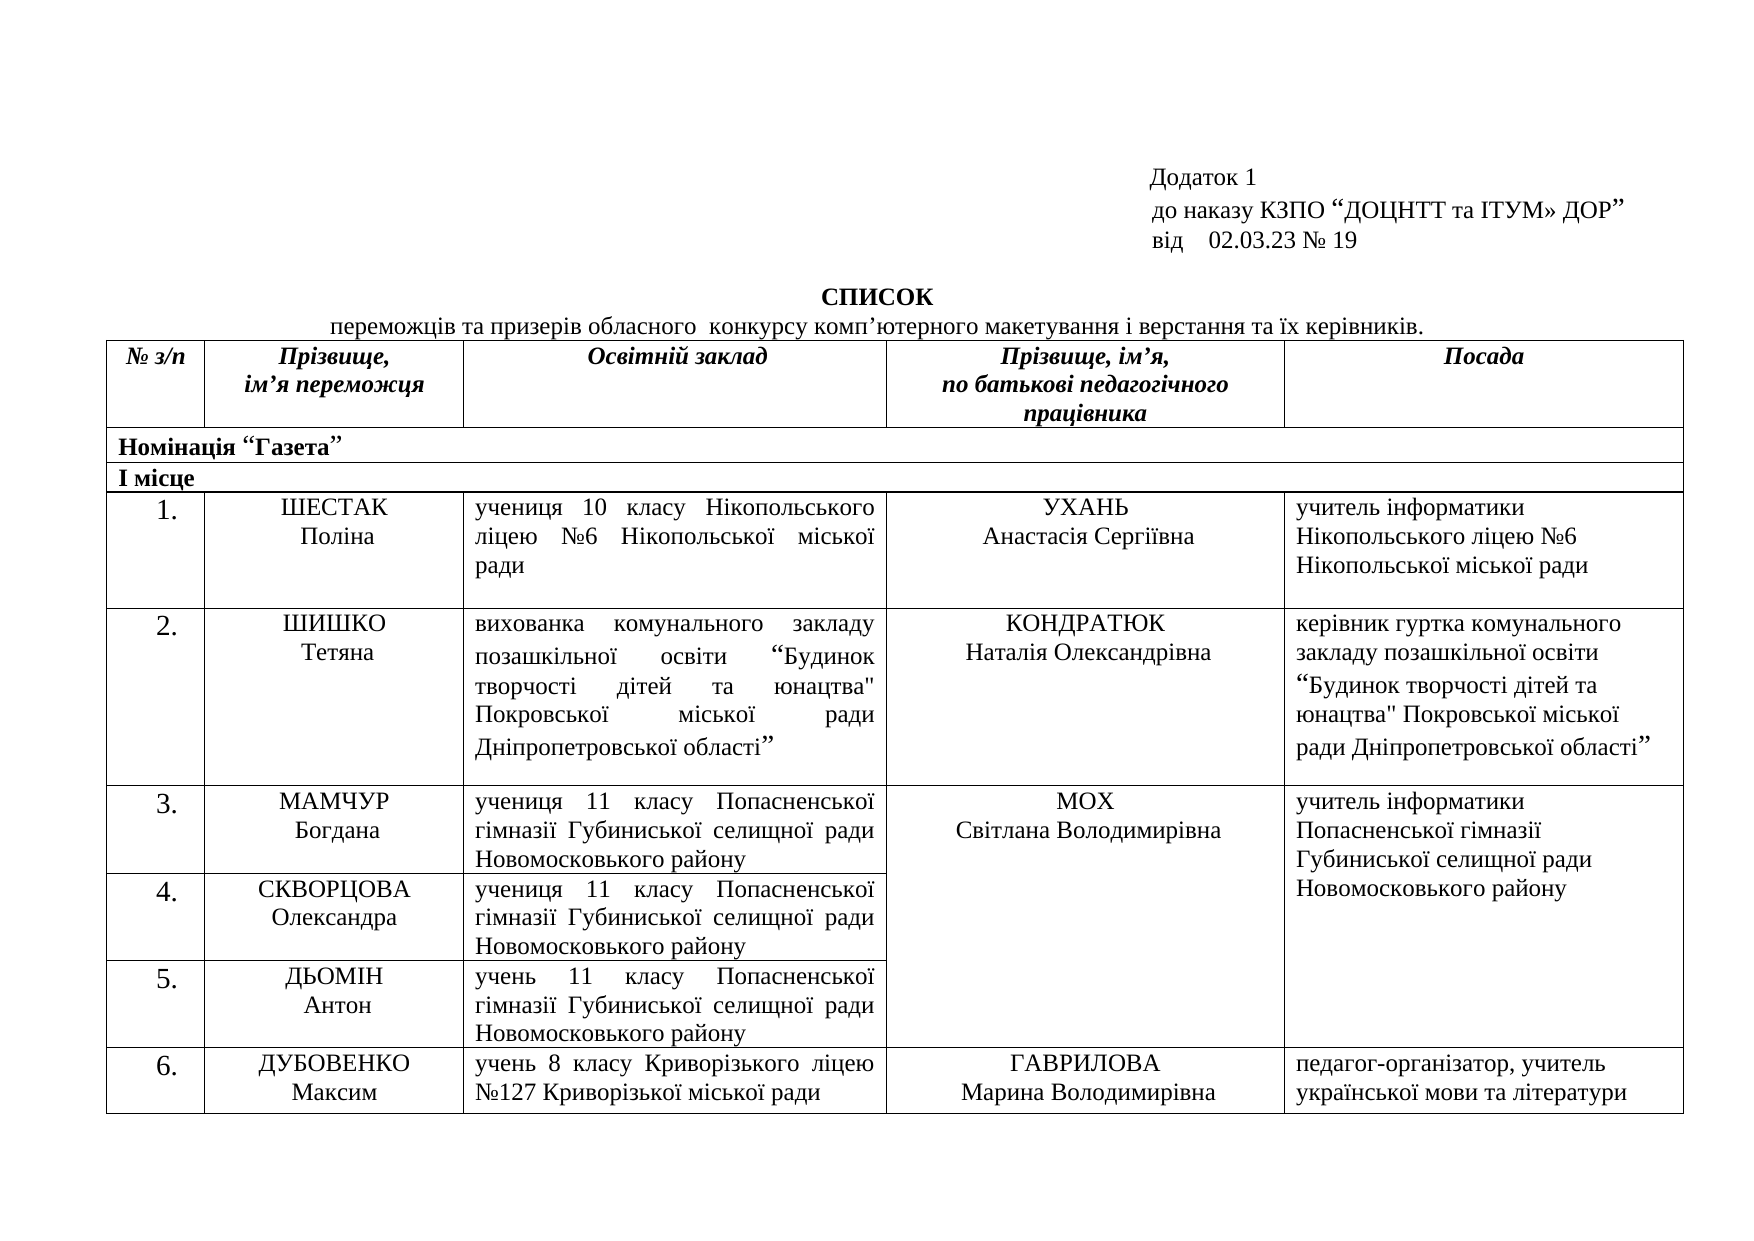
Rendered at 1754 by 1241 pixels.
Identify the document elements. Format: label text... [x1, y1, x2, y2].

table_cell вихованка комунального закладу позашкільної освіти “Будинок творчості дітей та юнацтва" Покровської міської ради Дніпропетровської області” [464, 609, 886, 785]
text СПИСОК [118, 282, 1636, 311]
table_header Прізвище, ім’я переможця [205, 341, 463, 427]
table_cell ДЬОМІН Антон [205, 961, 463, 1047]
table_cell [107, 786, 204, 873]
table_cell учениця 10 класу Нікопольського ліцею №6 Нікопольської міської ради [464, 493, 886, 607]
table_header Освітній заклад [464, 341, 886, 427]
table_cell керівник гуртка комунального закладу позашкільної освіти “Будинок творчості дітей та юнацтва" Покровської міської ради Дніпропетровської області” [1285, 609, 1683, 785]
table_cell [107, 961, 204, 1047]
table_header Прізвище, ім’я, по батькові педагогічного працівника [887, 341, 1284, 427]
table_cell учитель інформатики Попасненської гімназії Губиниської селищної ради Новомосковького району [1285, 786, 1683, 1047]
table_cell І місце [107, 463, 1683, 491]
table_cell учень 11 класу Попасненської гімназії Губиниської селищної ради Новомосковького району [464, 961, 886, 1047]
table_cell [887, 1048, 1284, 1113]
table_cell Номінація “Газета” [107, 428, 1683, 462]
table_cell учитель інформатики Нікопольського ліцею №6 Нікопольської міської ради [1285, 493, 1683, 607]
text переможців та призерів обласного конкурсу комп’ютерного макетування і верстання та їх керівників. [118, 311, 1636, 340]
table_cell учениця 11 класу Попасненської гімназії Губиниської селищної ради Новомосковького району [464, 874, 886, 960]
table_header № з/п [107, 341, 204, 427]
text Додаток 1 [118, 162, 1636, 191]
table_cell [107, 1048, 204, 1113]
table_cell УХАНЬ Анастасія Сергіївна [887, 493, 1284, 607]
text від 02.03.23 № 19 [1152, 225, 1636, 253]
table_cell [1285, 1048, 1683, 1113]
table_cell учениця 11 класу Попасненської гімназії Губиниської селищної ради Новомосковького району [464, 786, 886, 873]
table_cell МАМЧУР Богдана [205, 786, 463, 873]
table_cell [107, 609, 204, 785]
text до наказу КЗПО “ДОЦНТТ та ІТУМ» ДОР” [1152, 191, 1636, 225]
table_cell учень 8 класу Криворізького ліцею №127 Криворізької міської ради [464, 1048, 886, 1113]
table_header Посада [1285, 341, 1683, 427]
table_cell ШЕСТАК Поліна [205, 493, 463, 607]
table_cell [107, 874, 204, 960]
table_cell [107, 493, 204, 607]
table_cell МОХ Світлана Володимирівна [887, 786, 1284, 1047]
table_cell СКВОРЦОВА Олександра [205, 874, 463, 960]
table_cell КОНДРАТЮК Наталія Олександрівна [887, 609, 1284, 785]
table_cell ДУБОВЕНКО Максим [205, 1048, 463, 1113]
table_cell ШИШКО Тетяна [205, 609, 463, 785]
